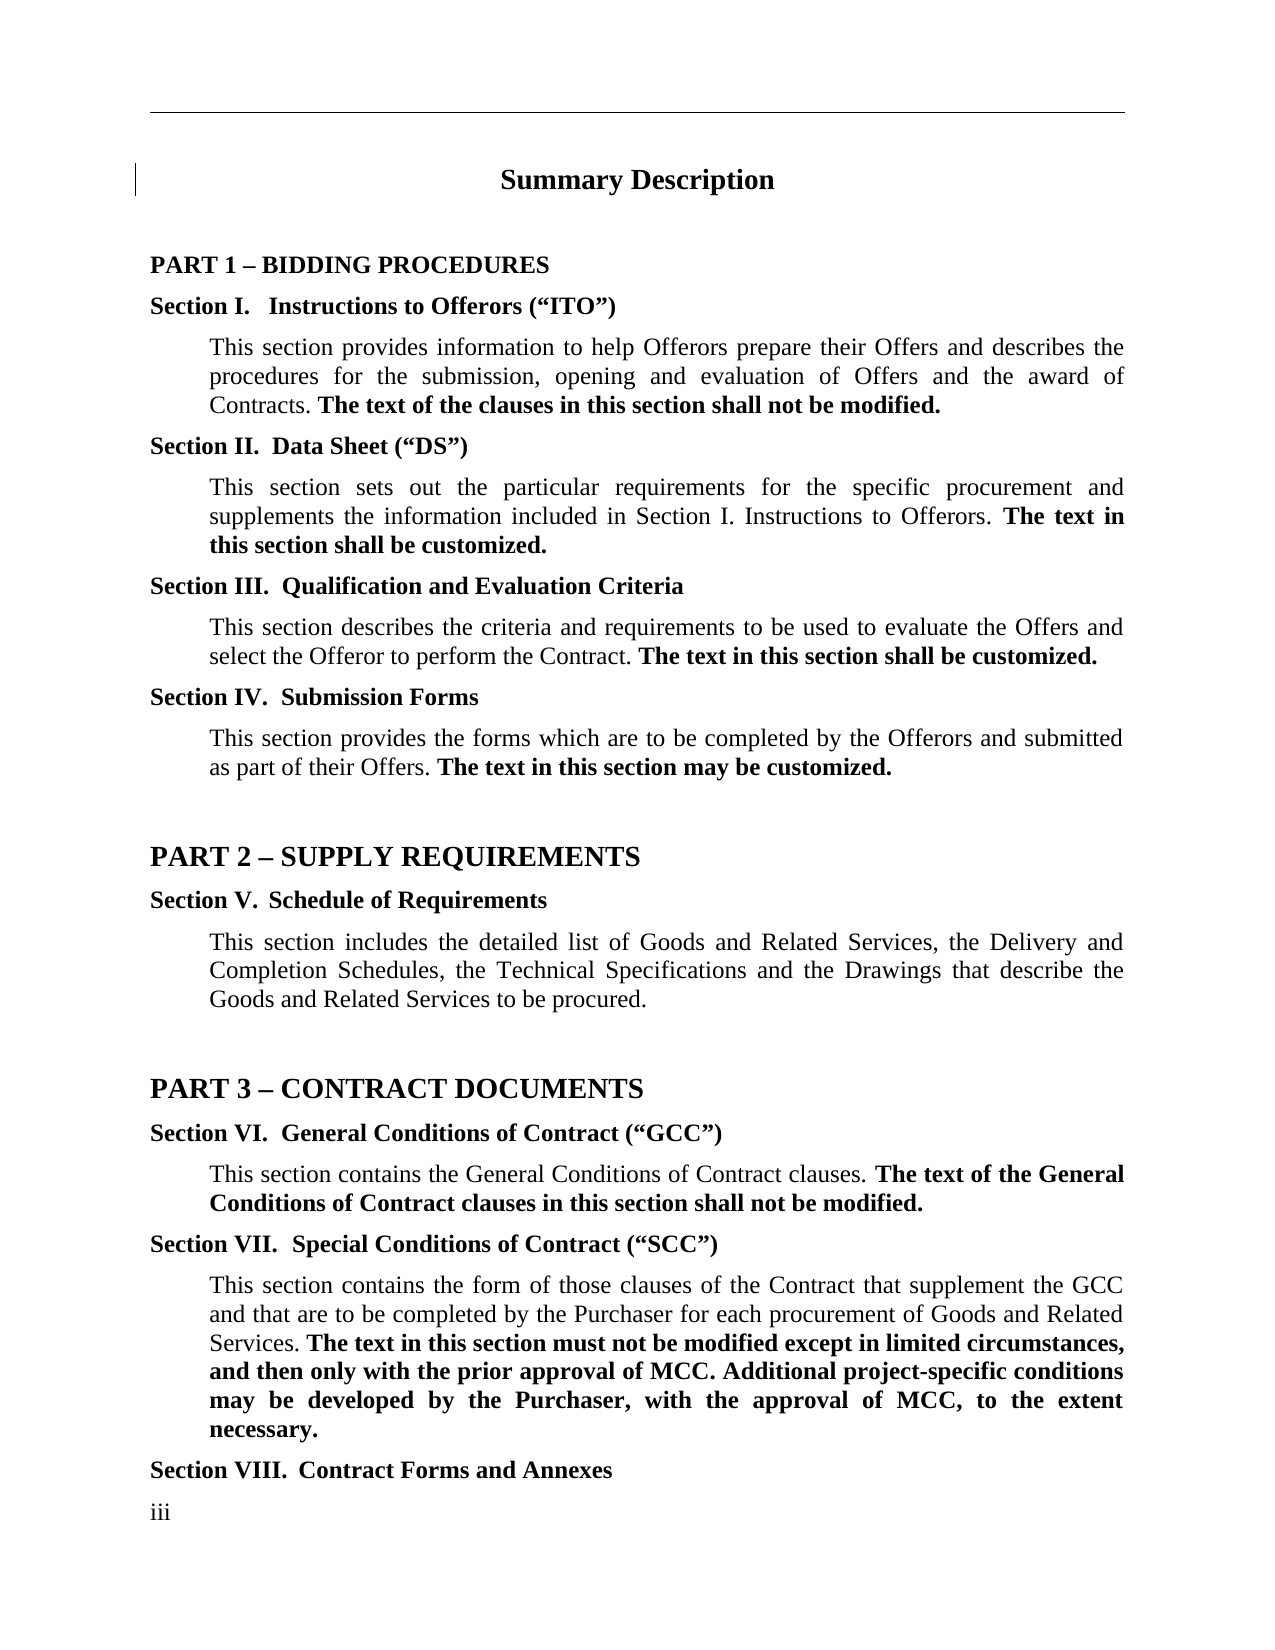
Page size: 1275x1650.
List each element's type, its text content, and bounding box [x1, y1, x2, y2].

text Section II. Data Sheet (“DS”) [150, 431, 1125, 460]
text This section includes the detailed list of Goods and Related Services, the Delivery and Completion Schedules, the Technical Specifications and the Drawings that describe the Goods and Related Services to be procured. [209, 927, 1125, 1013]
text This section contains the General Conditions of Contract clauses. The text of the General Conditions of Contract clauses in this section shall not be modified. [209, 1159, 1125, 1216]
text Section V. Schedule of Requirements [150, 886, 1125, 914]
text PART 2 – SUPPLY REQUIREMENTS [150, 839, 1125, 873]
text PART 3 – CONTRACT DOCUMENTS [150, 1072, 1125, 1105]
text This section contains the form of those clauses of the Contract that supplement the GCC and that are to be completed by the Purchaser for each procurement of Goods and Related Services. The text in this section must not be modified except in limited circumstances, and then only with the prior approval of MCC. Additional project-specific conditions may be developed by the Purchaser, with the approval of MCC, to the extent necessary. [209, 1270, 1125, 1443]
text This section sets out the particular requirements for the specific procurement and supplements the information included in Section I. Instructions to Offerors. The text in this section shall be customized. [209, 472, 1125, 558]
text This section describes the criteria and requirements to be used to evaluate the Offers and select the Offeror to perform the Contract. The text in this section shall be customized. [209, 612, 1125, 670]
text Section VI. General Conditions of Contract (“GCC”) [150, 1118, 1125, 1146]
text Summary Description [150, 162, 1125, 196]
text Section III. Qualification and Evaluation Criteria [150, 571, 1125, 600]
text Section I. Instructions to Offerors (“ITO”) [150, 291, 1125, 320]
text Section VIII. Contract Forms and Annexes [150, 1455, 1125, 1484]
text This section provides information to help Offerors prepare their Offers and describes the procedures for the submission, opening and evaluation of Offers and the award of Contracts. The text of the clauses in this section shall not be modified. [209, 332, 1125, 418]
text Section IV. Submission Forms [150, 682, 1125, 711]
text PART 1 – BIDDING PROCEDURES [150, 250, 1125, 278]
text This section provides the forms which are to be completed by the Offerors and submitted as part of their Offers. The text in this section may be customized. [209, 723, 1125, 781]
text Section VII. Special Conditions of Contract (“SCC”) [150, 1229, 1125, 1258]
